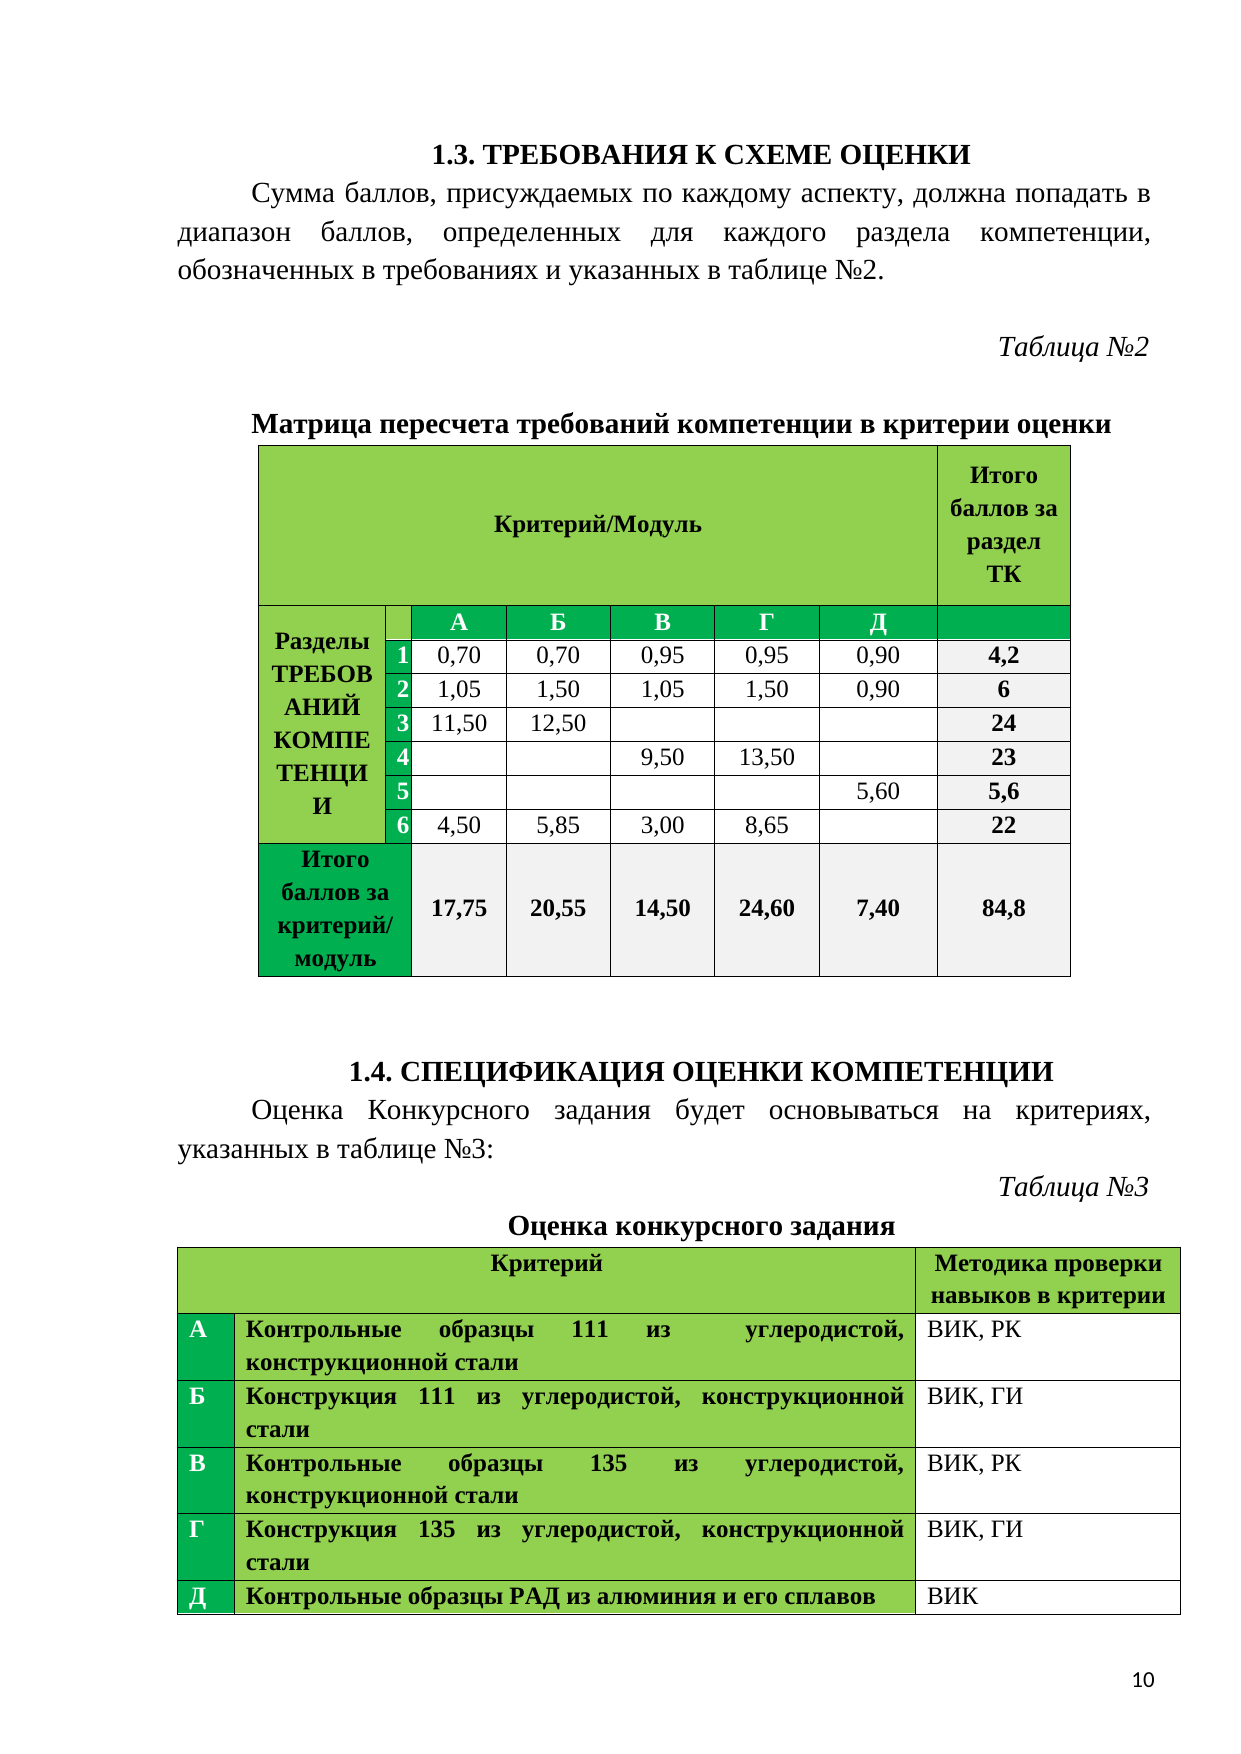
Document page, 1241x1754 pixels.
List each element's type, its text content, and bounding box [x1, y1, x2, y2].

table_cell 5,85 [507, 810, 610, 843]
table_cell ВИК, ГИ [916, 1381, 1180, 1447]
table_cell 14,50 [611, 844, 714, 976]
table_cell 9,50 [611, 742, 714, 775]
table_cell A [412, 606, 506, 639]
table_cell Б [507, 606, 610, 639]
table_cell 84,8 [938, 844, 1070, 976]
table_cell [507, 742, 610, 775]
table_cell 4 [386, 742, 411, 775]
table_cell 5 [386, 776, 411, 809]
table_cell 24 [938, 708, 1070, 741]
table_cell [938, 606, 1070, 639]
table_cell Контрольные образцы РАД из алюминия и его сплавов [235, 1581, 915, 1613]
table_header Критерий/Модуль [259, 446, 937, 605]
table_cell Разделы ТРЕБОВАНИЙ КОМПЕТЕНЦИИ [259, 606, 385, 843]
table_cell 6 [938, 674, 1070, 707]
table_cell 1,05 [412, 674, 506, 707]
table_cell [820, 810, 937, 843]
table_cell Д [820, 606, 937, 639]
table_cell Г [715, 606, 819, 639]
table_cell ВИК, РК [916, 1314, 1180, 1380]
table_cell 17,75 [412, 844, 506, 976]
table_cell [715, 708, 819, 741]
table_cell 7,40 [820, 844, 937, 976]
text Таблица №3 [177, 1169, 1152, 1203]
table_cell 4,2 [938, 641, 1070, 673]
table_cell В [611, 606, 714, 639]
table_cell ВИК, РК [916, 1448, 1180, 1513]
table_cell 22 [938, 810, 1070, 843]
table_cell Конструкция 135 из углеродистой, конструкционной стали [235, 1514, 915, 1580]
subtitle 1.3. ТРЕБОВАНИЯ К СХЕМЕ ОЦЕНКИ [177, 137, 1152, 170]
table_cell [611, 776, 714, 809]
table_cell 3,00 [611, 810, 714, 843]
table_cell 0,95 [715, 641, 819, 673]
table_cell 1,05 [611, 674, 714, 707]
table_cell 20,55 [507, 844, 610, 976]
table_cell 2 [386, 674, 411, 707]
table_cell 8,65 [715, 810, 819, 843]
table_cell Контрольные образцы 135 из углеродистой, конструкционной стали [235, 1448, 915, 1513]
table_header Критерий [178, 1248, 915, 1313]
table_cell 0,70 [507, 641, 610, 673]
text Матрица пересчета требований компетенции в критерии оценки [177, 407, 1152, 440]
table_cell Конструкция 111 из углеродистой, конструкционной стали [235, 1381, 915, 1447]
table_cell 5,6 [938, 776, 1070, 809]
table_cell Контрольные образцы 111 из углеродистой, конструкционной стали [235, 1314, 915, 1380]
table_cell 4,50 [412, 810, 506, 843]
table_cell [386, 606, 411, 639]
table_cell 11,50 [412, 708, 506, 741]
text Таблица №2 [177, 329, 1152, 363]
table_cell [412, 742, 506, 775]
table_cell Итого баллов за критерий/модуль [259, 844, 411, 976]
text Оценка конкурсного задания [177, 1208, 1152, 1242]
table_cell 0,95 [611, 641, 714, 673]
table_cell 3 [386, 708, 411, 741]
table_cell [820, 708, 937, 741]
table_cell 1,50 [715, 674, 819, 707]
table_cell Г [178, 1514, 234, 1580]
table_cell А [178, 1314, 234, 1380]
text Оценка Конкурсного задания будет основываться на критериях, указанных в таблице №3: [177, 1092, 1152, 1164]
table_header Методика проверки навыков в критерии [916, 1248, 1180, 1313]
table_cell 0,90 [820, 674, 937, 707]
subtitle 1.4. СПЕЦИФИКАЦИЯ ОЦЕНКИ КОМПЕТЕНЦИИ [177, 1054, 1152, 1087]
table_header Итого баллов за раздел ТК [938, 446, 1070, 605]
table_cell [507, 776, 610, 809]
table_cell [412, 776, 506, 809]
table_cell ВИК [916, 1581, 1180, 1613]
table_cell 1,50 [507, 674, 610, 707]
table_cell 6 [386, 810, 411, 843]
table_cell [715, 776, 819, 809]
table_cell ВИК, ГИ [916, 1514, 1180, 1580]
table_cell 23 [938, 742, 1070, 775]
table_cell 5,60 [820, 776, 937, 809]
table_cell 1 [386, 641, 411, 673]
table_cell 12,50 [507, 708, 610, 741]
table_cell 13,50 [715, 742, 819, 775]
table_cell 0,70 [412, 641, 506, 673]
table_cell [820, 742, 937, 775]
text Сумма баллов, присуждаемых по каждому аспекту, должна попадать в диапазон баллов, определенных для каждого раздела компетенции, обозначенных в требованиях и указанных в таблице №2. [177, 175, 1152, 286]
table_cell 0,90 [820, 641, 937, 673]
table_cell В [178, 1448, 234, 1513]
table_cell Д [178, 1581, 234, 1613]
table_cell 24,60 [715, 844, 819, 976]
table_cell Б [178, 1381, 234, 1447]
table_cell [611, 708, 714, 741]
